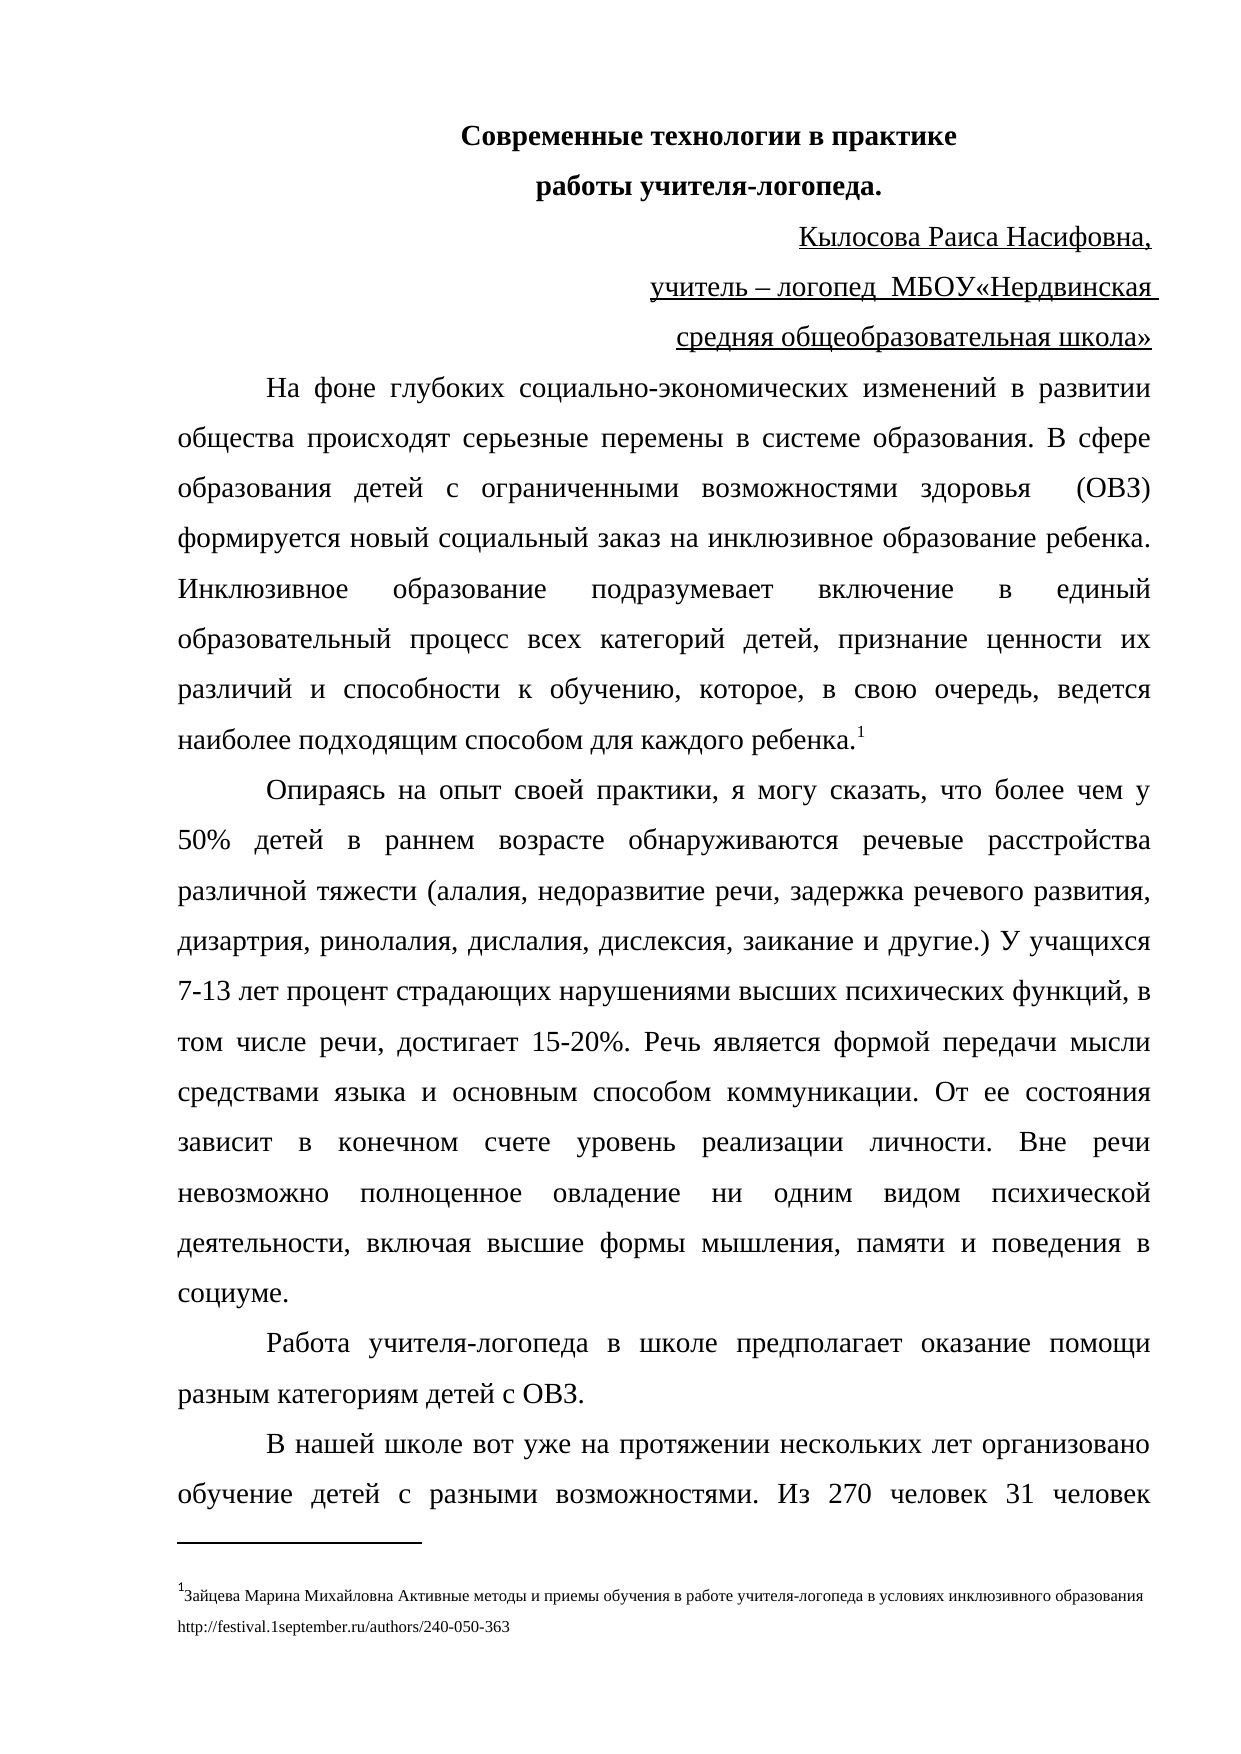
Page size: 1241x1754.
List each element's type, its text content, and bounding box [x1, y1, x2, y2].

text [177, 1426, 1152, 1510]
text учитель – логопед МБОУ«Нердвинская [177, 269, 1152, 303]
text Работа учителя-логопеда в школе предполагает оказание помощи разным категориям детей с ОВЗ. [177, 1326, 1152, 1409]
text На фоне глубоких социально-экономических изменений в развитии общества происходят серьезные перемены в системе образования. В сфере образования детей с ограниченными возможностями здоровья (ОВЗ) формируется новый социальный заказ на инклюзивное образование ребенка. Инклюзивное образование подразумевает включение в единый образовательный процесс всех категорий детей, признание ценности их различий и способности к обучению, которое, в свою очередь, ведется наиболее подходящим способом для каждого ребенка. [177, 370, 1152, 755]
text Современные технологии в практике [177, 118, 1152, 152]
text средняя общеобразовательная школа» [177, 319, 1152, 353]
text Опираясь на опыт своей практики, я могу сказать, что более чем у 50% детей в раннем возрасте обнаруживаются речевые расстройства различной тяжести (алалия, недоразвитие речи, задержка речевого развития, дизартрия, ринолалия, дислалия, дислексия, заикание и другие.) У учащихся 7-13 лет процент страдающих нарушениями высших психических функций, в том числе речи, достигает 15-20%. Речь является формой передачи мысли средствами языка и основным способом коммуникации. От ее состояния зависит в конечном счете уровень реализации личности. Вне речи невозможно полноценное овладение ни одним видом психической деятельности, включая высшие формы мышления, памяти и поведения в социуме. [177, 772, 1152, 1309]
text Кылосова Раиса Насифовна, [177, 219, 1152, 252]
text работы учителя-логопеда. [177, 168, 1152, 202]
